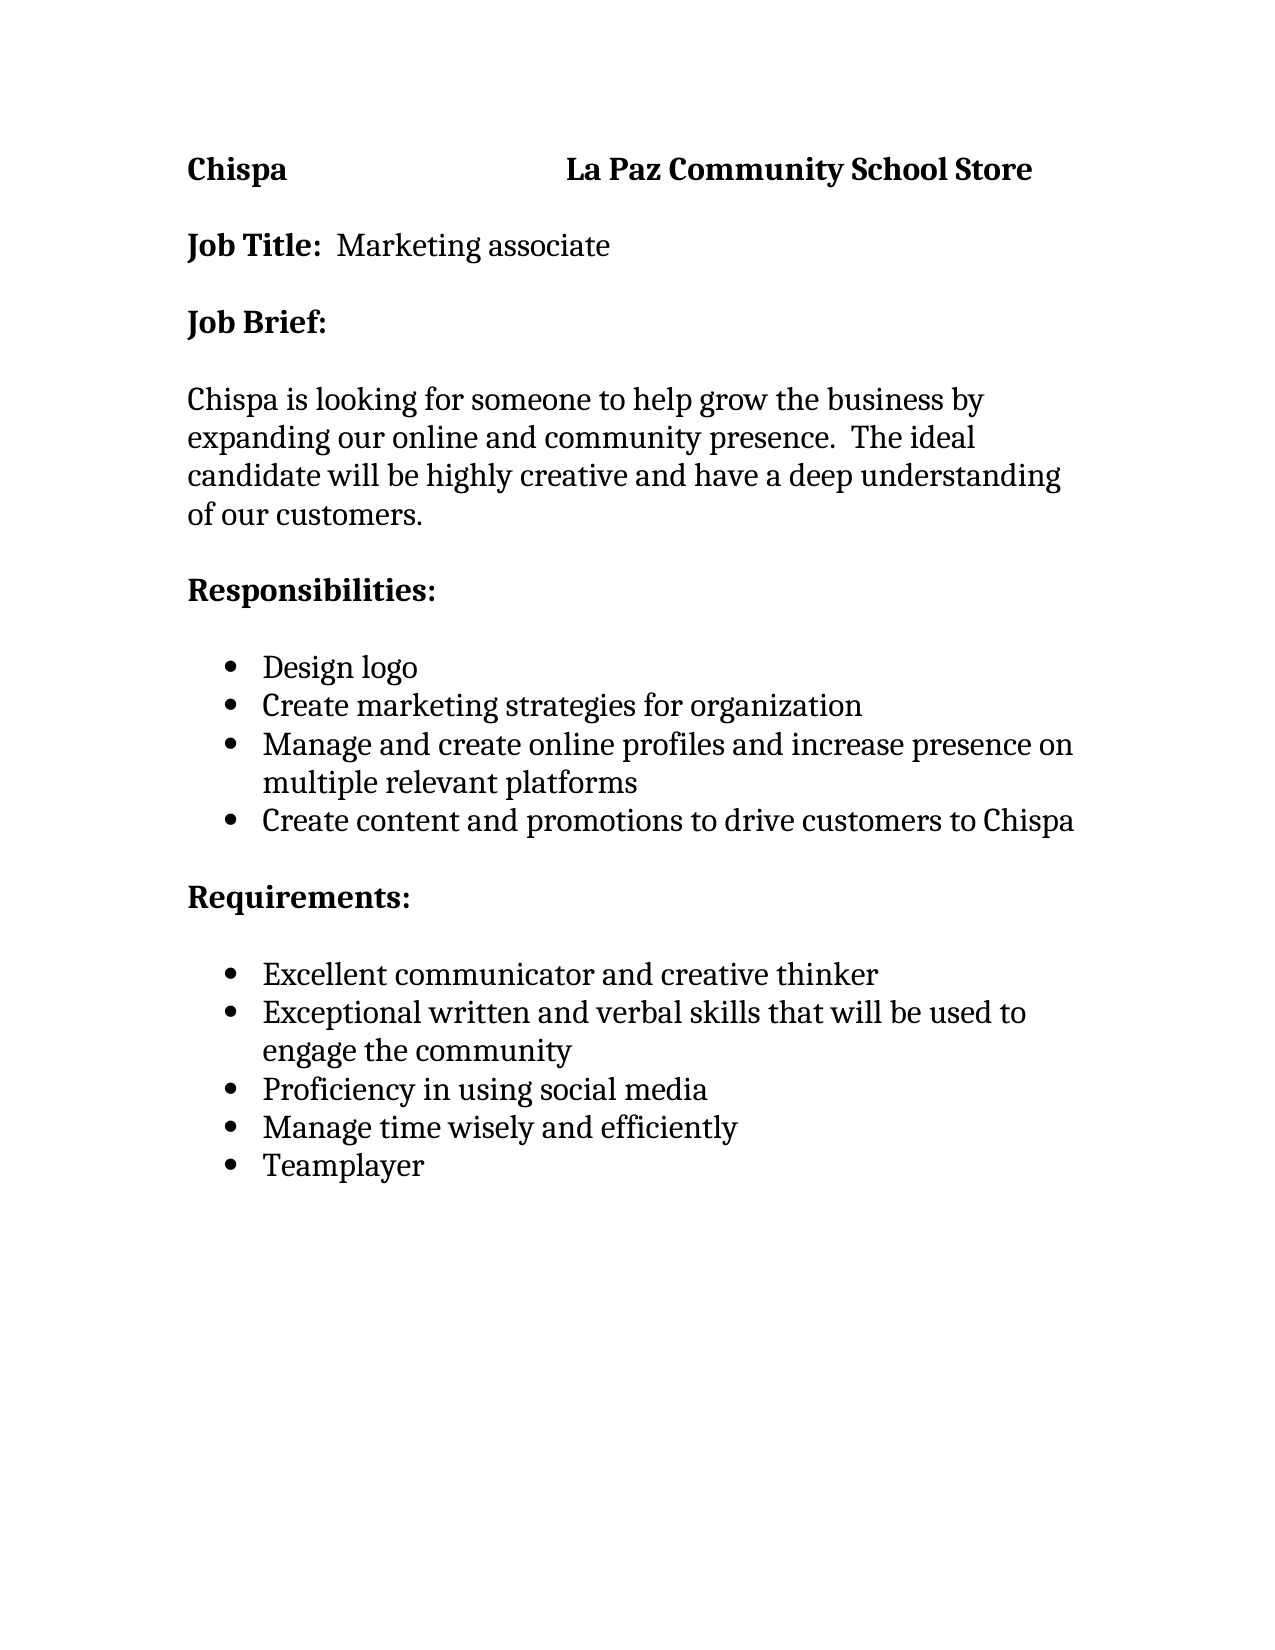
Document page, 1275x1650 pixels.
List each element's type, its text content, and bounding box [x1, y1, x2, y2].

list Manage time wisely and efficiently [225, 1108, 1087, 1147]
list Design logo [225, 648, 1087, 687]
text Job Brief: [187, 303, 1087, 342]
list Proficiency in using social media [225, 1070, 1087, 1108]
list Exceptional written and verbal skills that will be used to engage the community [225, 993, 1087, 1070]
list Excellent communicator and creative thinker [225, 955, 1087, 993]
list Teamplayer [225, 1147, 1087, 1185]
text Requirements: [187, 878, 1087, 917]
text Job Title: Marketing associate [187, 227, 1087, 265]
text Responsibilities: [187, 572, 1087, 610]
text Chispa La Paz Community School Store [187, 150, 1087, 188]
list Manage and create online profiles and increase presence on multiple relevant platforms [225, 725, 1087, 802]
list Create marketing strategies for organization [225, 687, 1087, 725]
list Create content and promotions to drive customers to Chispa [225, 802, 1087, 840]
text Chispa is looking for someone to help grow the business by expanding our online and community presence. The ideal candidate will be highly creative and have a deep understanding of our customers. [187, 380, 1087, 533]
